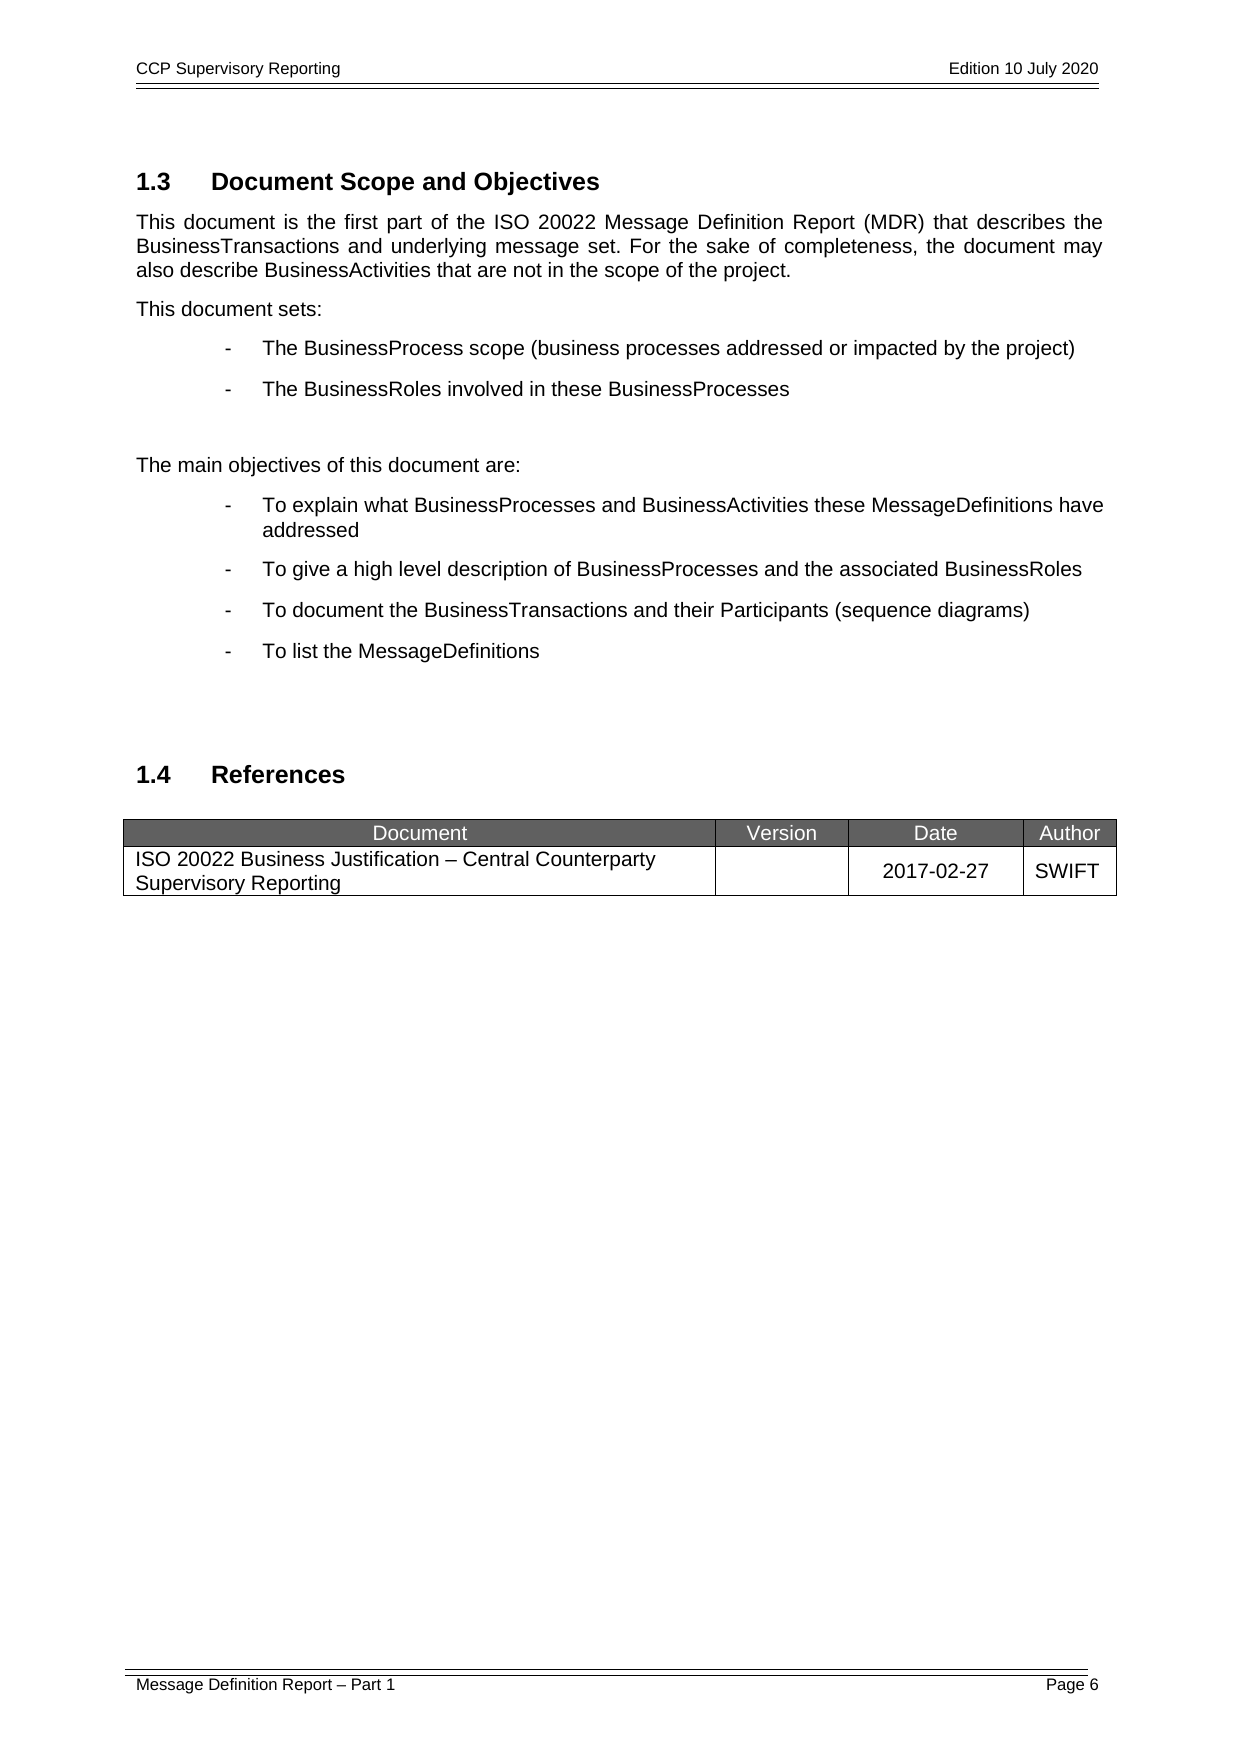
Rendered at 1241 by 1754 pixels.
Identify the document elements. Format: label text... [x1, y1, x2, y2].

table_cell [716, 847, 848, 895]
subtitle References [136, 760, 1104, 789]
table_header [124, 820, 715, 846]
text This document sets: [136, 296, 1104, 320]
list To give a high level description of BusinessProcesses and the associated BusinessRoles [224, 554, 1104, 583]
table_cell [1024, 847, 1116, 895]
text The main objectives of this document are: [136, 453, 1104, 477]
list To explain what BusinessProcesses and BusinessActivities these MessageDefinitions have addressed [224, 490, 1104, 542]
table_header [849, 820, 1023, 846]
list To document the BusinessTransactions and their Participants (sequence diagrams) [224, 596, 1104, 624]
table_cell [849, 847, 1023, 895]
text This document is the first part of the ISO 20022 Message Definition Report (MDR) that describes the BusinessTransactions and underlying message set. For the sake of completeness, the document may also describe BusinessActivities that are not in the scope of the project. [136, 210, 1104, 282]
list To list the MessageDefinitions [224, 636, 1104, 665]
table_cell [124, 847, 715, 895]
list The BusinessRoles involved in these BusinessProcesses [224, 374, 1104, 402]
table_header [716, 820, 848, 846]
subtitle Document Scope and Objectives [136, 167, 1104, 195]
list The BusinessProcess scope (business processes addressed or impacted by the project) [224, 333, 1104, 361]
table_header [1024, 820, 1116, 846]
